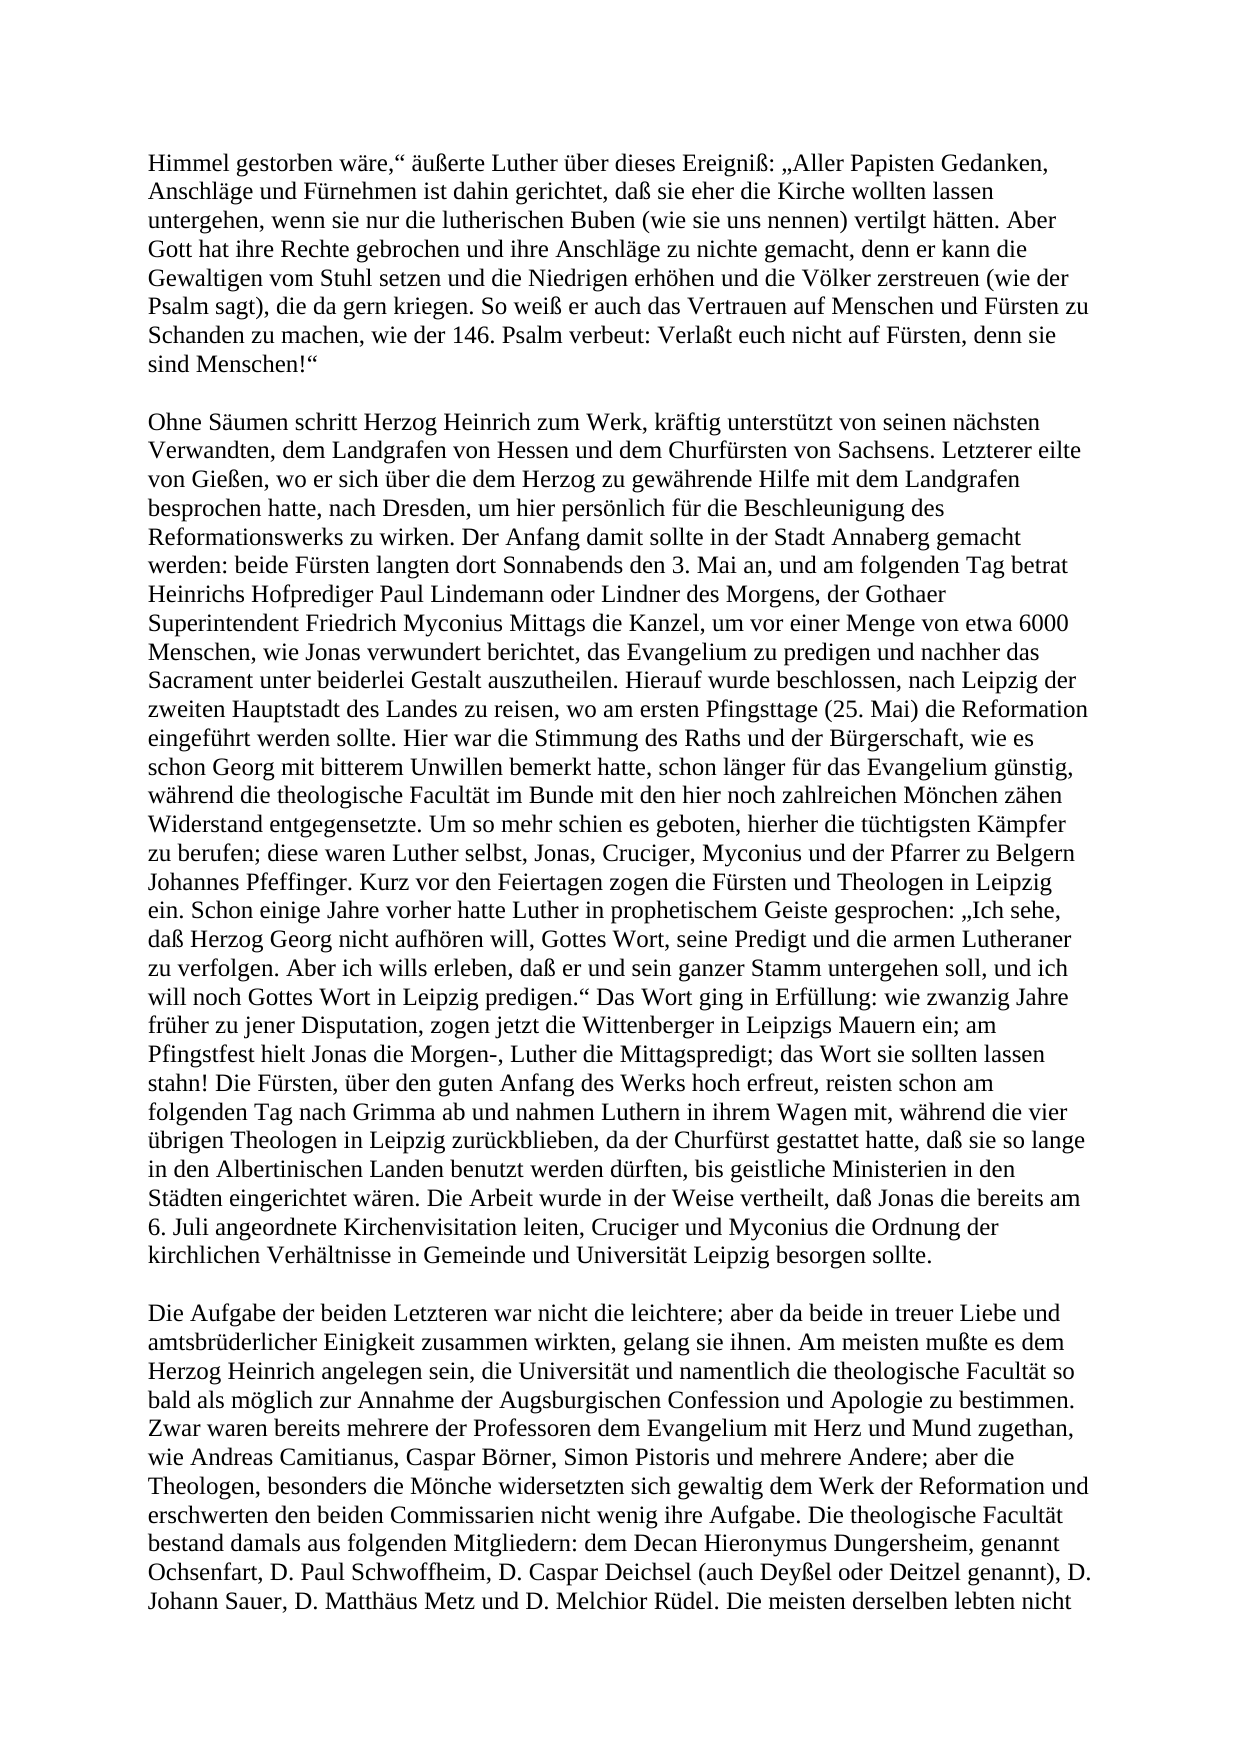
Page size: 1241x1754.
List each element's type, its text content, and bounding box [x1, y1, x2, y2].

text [148, 1298, 1093, 1615]
text Ohne Säumen schritt Herzog Heinrich zum Werk, kräftig unterstützt von seinen nächsten Verwandten, dem Landgrafen von Hessen und dem Churfürsten von Sachsens. Letzterer eilte von Gießen, wo er sich über die dem Herzog zu gewährende Hilfe mit dem Landgrafen besprochen hatte, nach Dresden, um hier persönlich für die Beschleunigung des Reformationswerks zu wirken. Der Anfang damit sollte in der Stadt Annaberg gemacht werden: beide Fürsten langten dort Sonnabends den 3. Mai an, und am folgenden Tag betrat Heinrichs Hofprediger Paul Lindemann oder Lindner des Morgens, der Gothaer Superintendent Friedrich Myconius Mittags die Kanzel, um vor einer Menge von etwa 6000 Menschen, wie Jonas verwundert berichtet, das Evangelium zu predigen und nachher das Sacrament unter beiderlei Gestalt auszutheilen. Hierauf wurde beschlossen, nach Leipzig der zweiten Hauptstadt des Landes zu reisen, wo am ersten Pfingsttage (25. Mai) die Reformation eingeführt werden sollte. Hier war die Stimmung des Raths und der Bürgerschaft, wie es schon Georg mit bitterem Unwillen bemerkt hatte, schon länger für das Evangelium günstig, während die theologische Facultät im Bunde mit den hier noch zahlreichen Mönchen zähen Widerstand entgegensetzte. Um so mehr schien es geboten, hierher die tüchtigsten Kämpfer zu berufen; diese waren Luther selbst, Jonas, Cruciger, Myconius und der Pfarrer zu Belgern Johannes Pfeffinger. Kurz vor den Feiertagen zogen die Fürsten und Theologen in Leipzig ein. Schon einige Jahre vorher hatte Luther in prophetischem Geiste gesprochen: „Ich sehe, daß Herzog Georg nicht aufhören will, Gottes Wort, seine Predigt und die armen Lutheraner zu verfolgen. Aber ich wills erleben, daß er und sein ganzer Stamm untergehen soll, und ich will noch Gottes Wort in Leipzig predigen.“ Das Wort ging in Erfüllung: wie zwanzig Jahre früher zu jener Disputation, zogen jetzt die Wittenberger in Leipzigs Mauern ein; am Pfingstfest hielt Jonas die Morgen-, Luther die Mittagspredigt; das Wort sie sollten lassen stahn! Die Fürsten, über den guten Anfang des Werks hoch erfreut, reisten schon am folgenden Tag nach Grimma ab und nahmen Luthern in ihrem Wagen mit, während die vier übrigen Theologen in Leipzig zurückblieben, da der Churfürst gestattet hatte, daß sie so lange in den Albertinischen Landen benutzt werden dürften, bis geistliche Ministerien in den Städten eingerichtet wären. Die Arbeit wurde in der Weise vertheilt, daß Jonas die bereits am 6. Juli angeordnete Kirchenvisitation leiten, Cruciger und Myconius die Ordnung der kirchlichen Verhältnisse in Gemeinde und Universität Leipzig besorgen sollte. [148, 407, 1093, 1269]
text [148, 148, 1093, 378]
